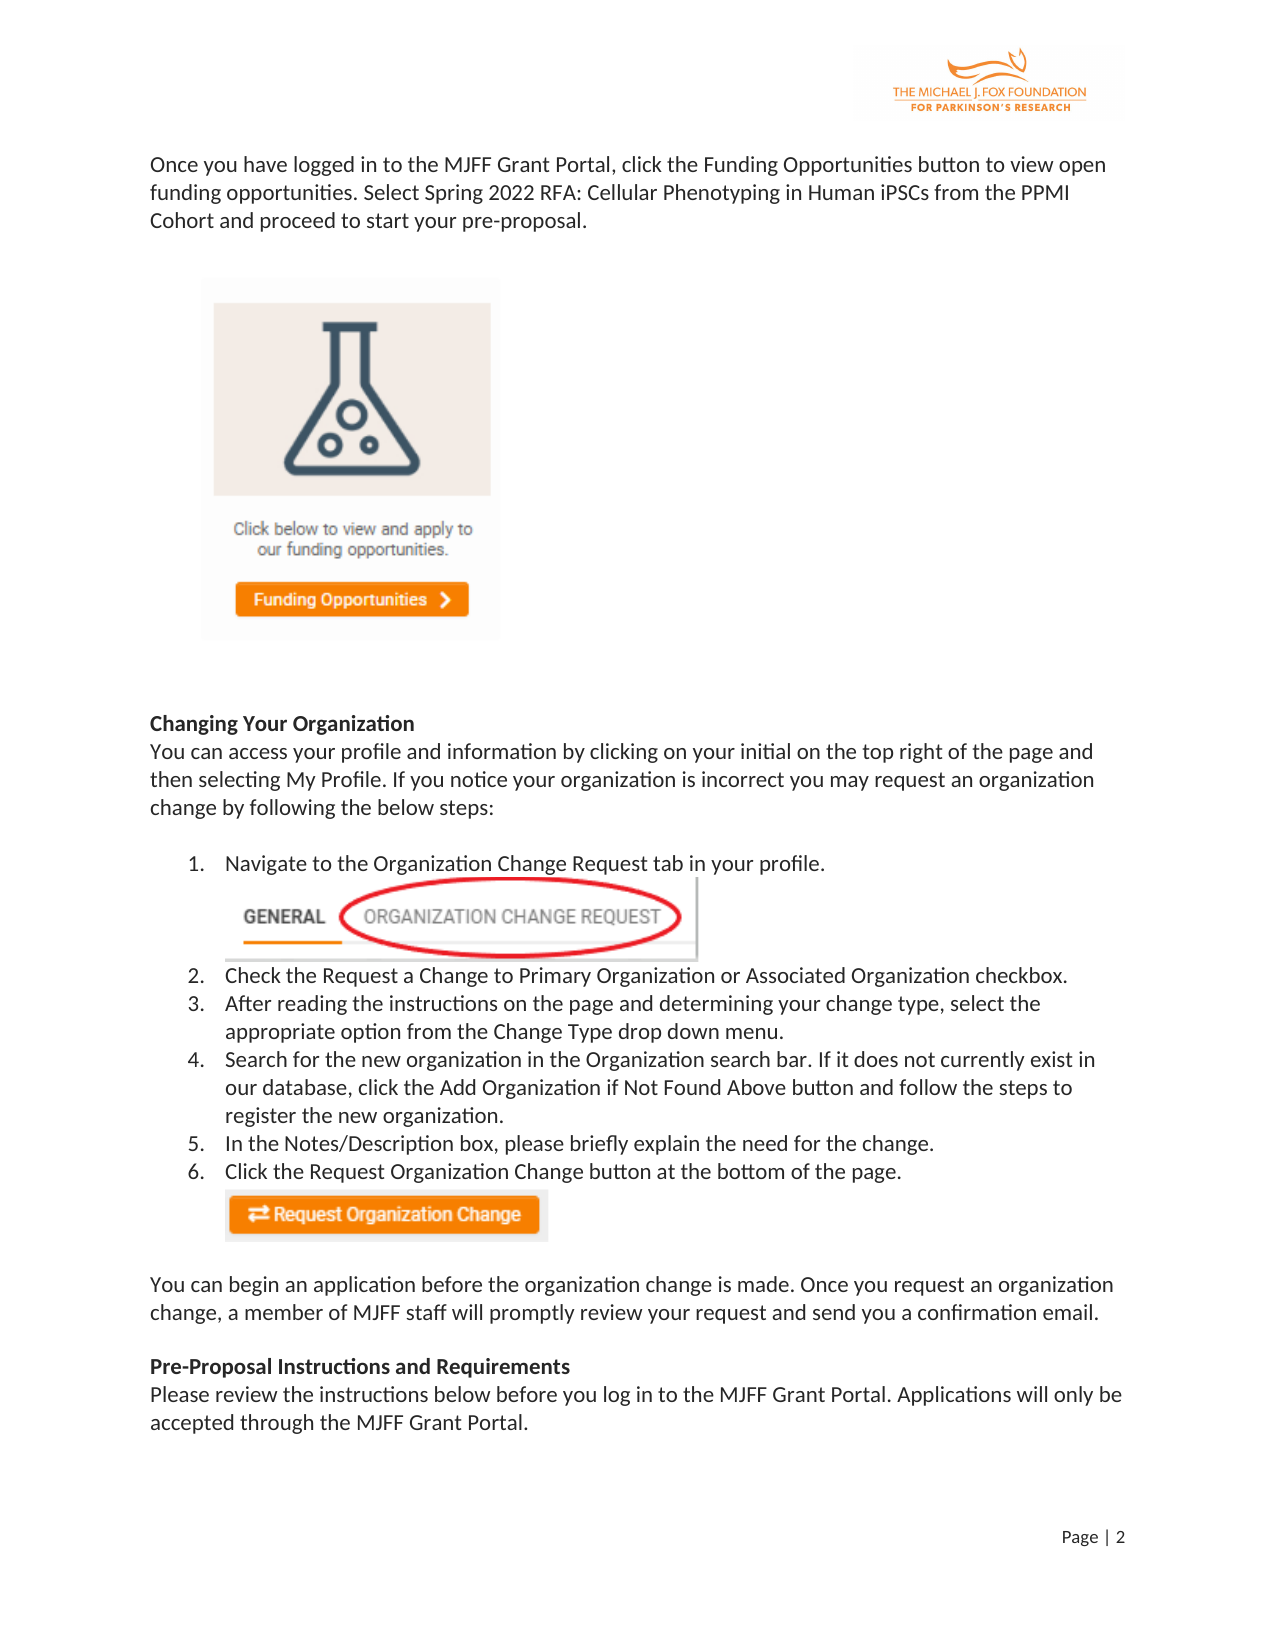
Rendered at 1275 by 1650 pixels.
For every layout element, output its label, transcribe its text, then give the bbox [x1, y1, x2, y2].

text Please review the instructions below before you log in to the MJFF Grant Portal. Applications will only be accepted through the MJFF Grant Portal. [150, 1380, 1125, 1436]
picture [225, 1185, 549, 1242]
picture [853, 45, 1125, 121]
list After reading the instructions on the page and determining your change type, select the appropriate option from the Change Type drop down menu. [187, 989, 1125, 1045]
list Navigate to the Organization Change Request tab in your profile. [187, 849, 1125, 877]
list Check the Request a Change to Primary Organization or Associated Organization checkbox. [187, 961, 1125, 989]
list Click the Request Organization Change button at the bottom of the page. [187, 1157, 1125, 1186]
list In the Notes/Description box, please briefly explain the need for the change. [187, 1129, 1125, 1157]
text Pre-Proposal Instructions and Requirements [150, 1352, 1125, 1380]
text Once you have logged in to the MJFF Grant Portal, click the Funding Opportunities button to view open funding opportunities. Select Spring 2022 RFA: Cellular Phenotyping in Human iPSCs from the PPMI Cohort and proceed to start your pre-proposal. [150, 150, 1125, 234]
text You can access your profile and information by clicking on your initial on the top right of the page and then selecting My Profile. If you notice your organization is incorrect you may request an organization change by following the below steps: [150, 737, 1125, 821]
list Search for the new organization in the Organization search bar. If it does not currently exist in our database, click the Add Organization if Not Found Above button and follow the steps to register the new organization. [187, 1045, 1125, 1129]
picture [225, 877, 699, 962]
text You can begin an application before the organization change is made. Once you request an organization change, a member of MJFF staff will promptly review your request and send you a confirmation email. [150, 1270, 1125, 1326]
picture [150, 262, 577, 681]
text Changing Your Organization [150, 709, 1125, 737]
